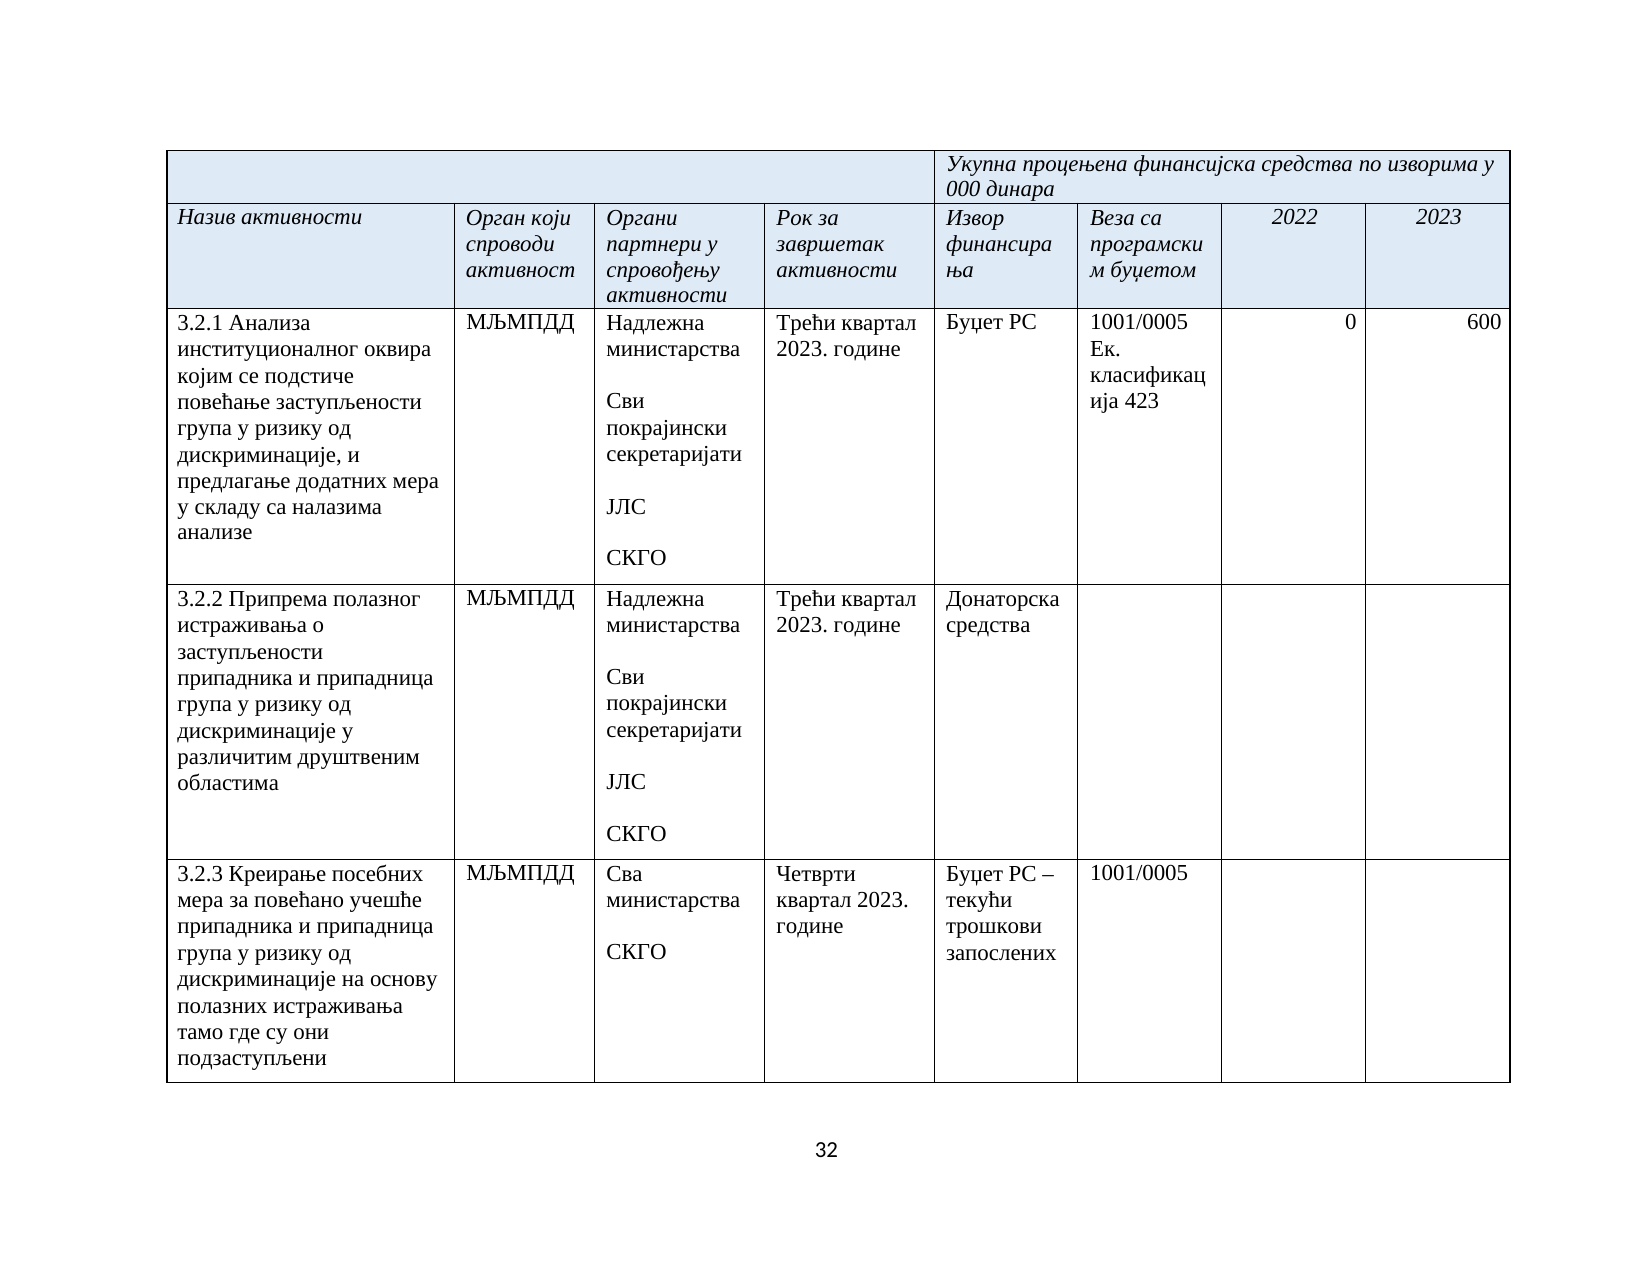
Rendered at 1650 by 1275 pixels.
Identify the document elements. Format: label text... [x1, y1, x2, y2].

table_cell Извор финансира ња [935, 204, 1077, 308]
table_cell [1222, 860, 1365, 1082]
table_header [168, 151, 934, 203]
table_cell [1078, 545, 1221, 584]
table_cell 0 [1222, 309, 1365, 545]
table_cell МЉМПДД [455, 860, 594, 1082]
table_cell [1366, 585, 1509, 859]
table_cell [1222, 545, 1365, 584]
table_cell Четврти квартал 2023. године [765, 860, 934, 1082]
table_cell Орган који спроводи активност [455, 204, 594, 308]
table_cell Трећи квартал 2023. године [765, 585, 934, 807]
table_cell СКГО [595, 545, 764, 584]
table_cell [455, 807, 594, 859]
table_cell [935, 807, 1077, 859]
table_cell [765, 545, 934, 584]
table_cell [455, 545, 594, 584]
table_cell Сва министарства СКГО [595, 860, 764, 1082]
table_cell 2022 [1222, 204, 1365, 308]
table_cell Надлежна министарства Сви покрајински секретаријати ЈЛС [595, 309, 764, 545]
table_cell Буџет РС [935, 309, 1077, 545]
table_cell Трећи квартал 2023. године [765, 309, 934, 545]
table_cell Буџет РС – текући трошкови запослених [935, 860, 1077, 1082]
table_cell МЉМПДД [455, 585, 594, 807]
table_cell Веза са програмски м буџетом [1078, 204, 1221, 308]
table_cell Донаторска средства [935, 585, 1077, 807]
table_cell [1366, 545, 1509, 584]
table_cell 600 [1366, 309, 1509, 545]
table_cell [168, 545, 454, 584]
table_cell [1366, 860, 1509, 1082]
table_cell СКГО [595, 807, 764, 859]
table_cell МЉМПДД [455, 309, 594, 545]
table_cell Назив активности [168, 204, 454, 308]
table_header Укупна процењена финансијска средства по изворима у 000 динара [935, 151, 1509, 203]
table_cell Надлежна министарства Сви покрајински секретаријати ЈЛС [595, 585, 764, 807]
table_cell Рок за завршетак активности [765, 204, 934, 308]
table_cell 2023 [1366, 204, 1509, 308]
table_cell [765, 807, 934, 859]
table_cell 3.2.1 Анализа институционалног оквира којим се подстиче повећање заступљености група у ризику од дискриминације, и предлагање додатних мера у складу са налазима анализе [168, 309, 454, 545]
table_cell 3.2.3 Креирање посебних мера за повећано учешће припадника и припадница група у ризику од дискриминације на основу полазних истраживања тамо где су они подзаступљени [168, 860, 454, 1082]
table_cell [1222, 585, 1365, 859]
table_cell [168, 807, 454, 859]
table_cell 1001/0005 [1078, 860, 1221, 1082]
table_cell 3.2.2 Припрема полазног истраживања о заступљености припадника и припадница група у ризику од дискриминације у различитим друштвеним областима [168, 585, 454, 807]
table_cell 1001/0005 Ек. класификац ија 423 [1078, 309, 1221, 545]
table_cell Органи партнери у спровођењу активности [595, 204, 764, 308]
table_cell [935, 545, 1077, 584]
table_cell [1078, 585, 1221, 859]
